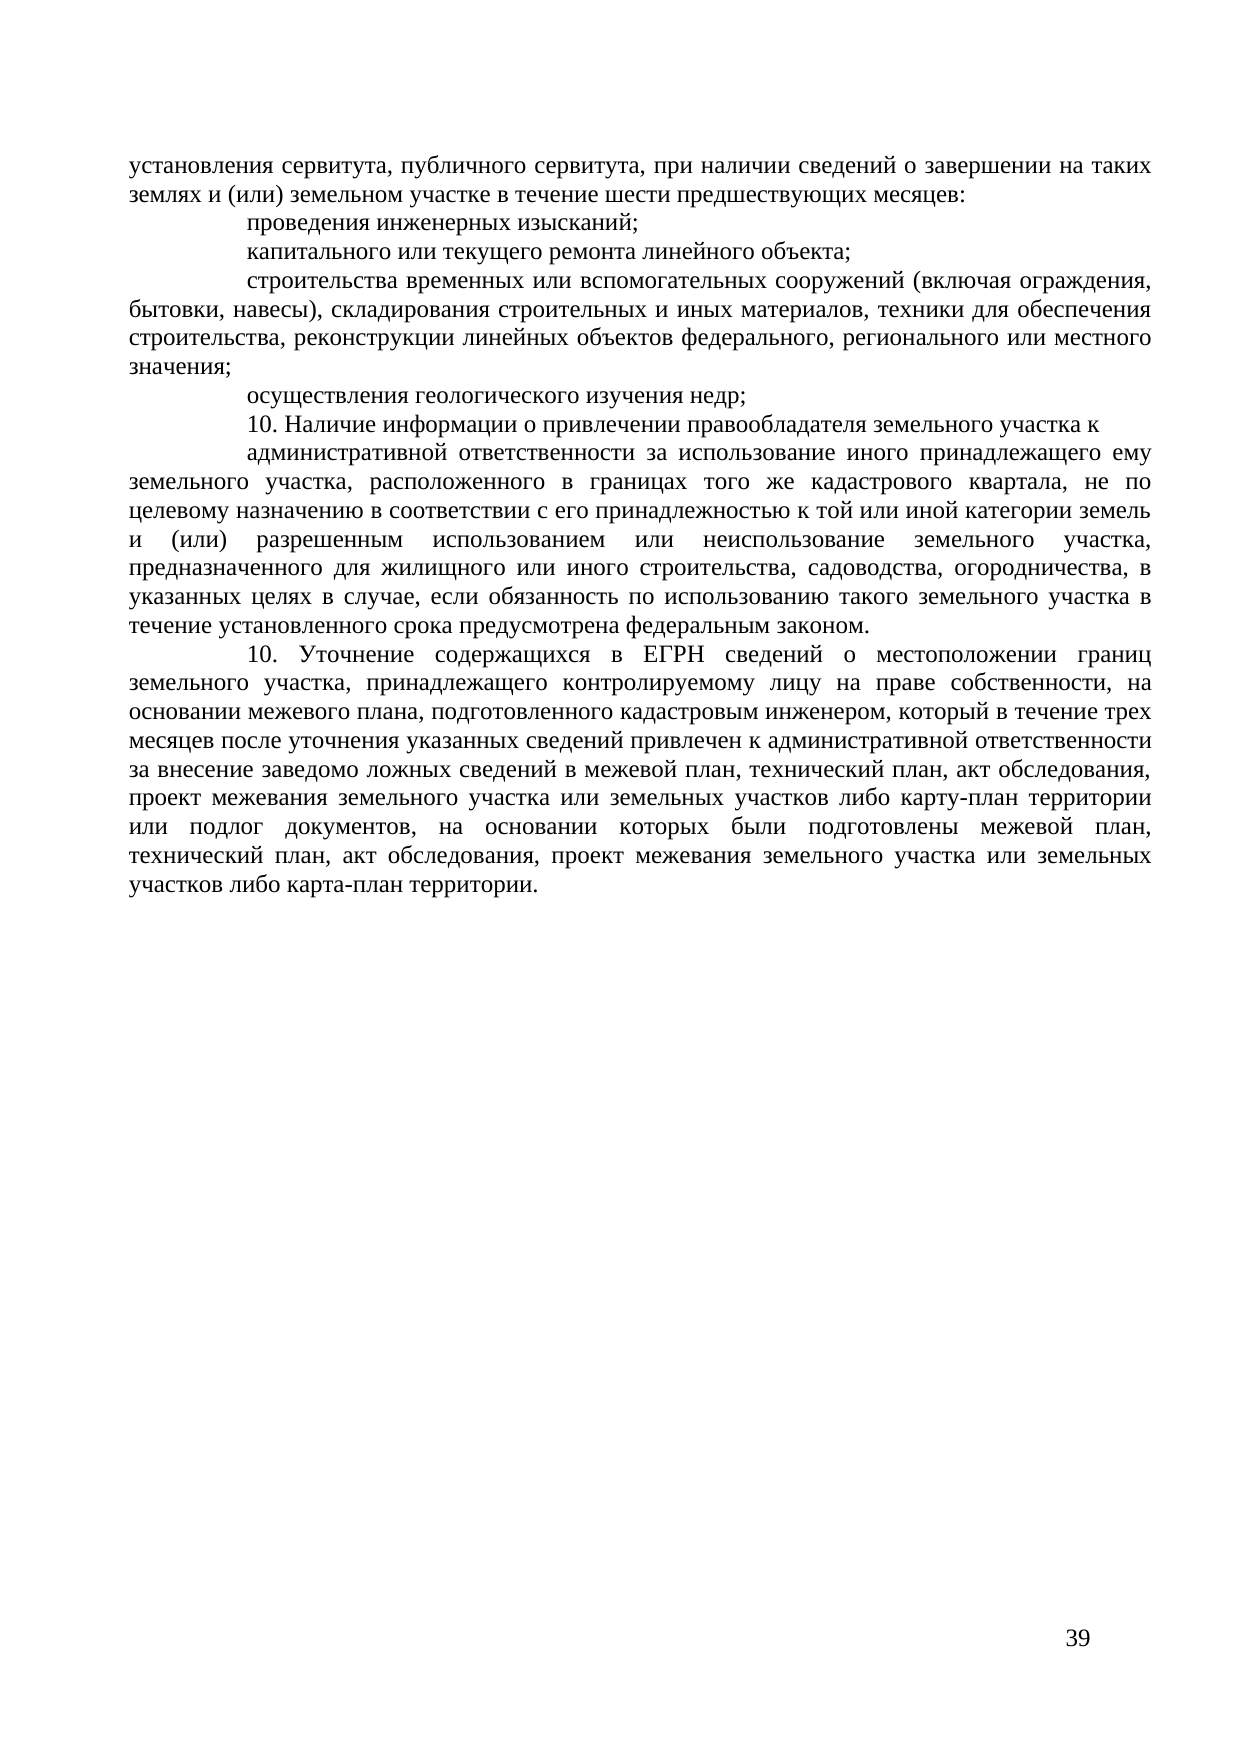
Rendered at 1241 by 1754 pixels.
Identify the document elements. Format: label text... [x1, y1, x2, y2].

text 10. Наличие информации о привлечении правообладателя земельного участка к [128, 409, 1152, 437]
text административной ответственности за использование иного принадлежащего ему земельного участка, расположенного в границах того же кадастрового квартала, не по целевому назначению в соответствии с его принадлежностью к той или иной категории земель и (или) разрешенным использованием или неиспользование земельного участка, предназначенного для жилищного или иного строительства, садоводства, огородничества, в указанных целях в случае, если обязанность по использованию такого земельного участка в течение установленного срока предусмотрена федеральным законом. [128, 437, 1152, 639]
text осуществления геологического изучения недр; [128, 380, 1152, 409]
text 10. Уточнение содержащихся в ЕГРН сведений о местоположении границ земельного участка, принадлежащего контролируемому лицу на праве собственности, на основании межевого плана, подготовленного кадастровым инженером, который в течение трех месяцев после уточнения указанных сведений привлечен к административной ответственности за внесение заведомо ложных сведений в межевой план, технический план, акт обследования, проект межевания земельного участка или земельных участков либо карту-план территории или подлог документов, на основании которых были подготовлены межевой план, технический план, акт обследования, проект межевания земельного участка или земельных участков либо карта-план территории. [128, 639, 1152, 897]
text проведения инженерных изысканий; [128, 207, 1152, 236]
text капитального или текущего ремонта линейного объекта; [128, 236, 1152, 265]
text строительства временных или вспомогательных сооружений (включая ограждения, бытовки, навесы), складирования строительных и иных материалов, техники для обеспечения строительства, реконструкции линейных объектов федерального, регионального или местного значения; [128, 265, 1152, 380]
